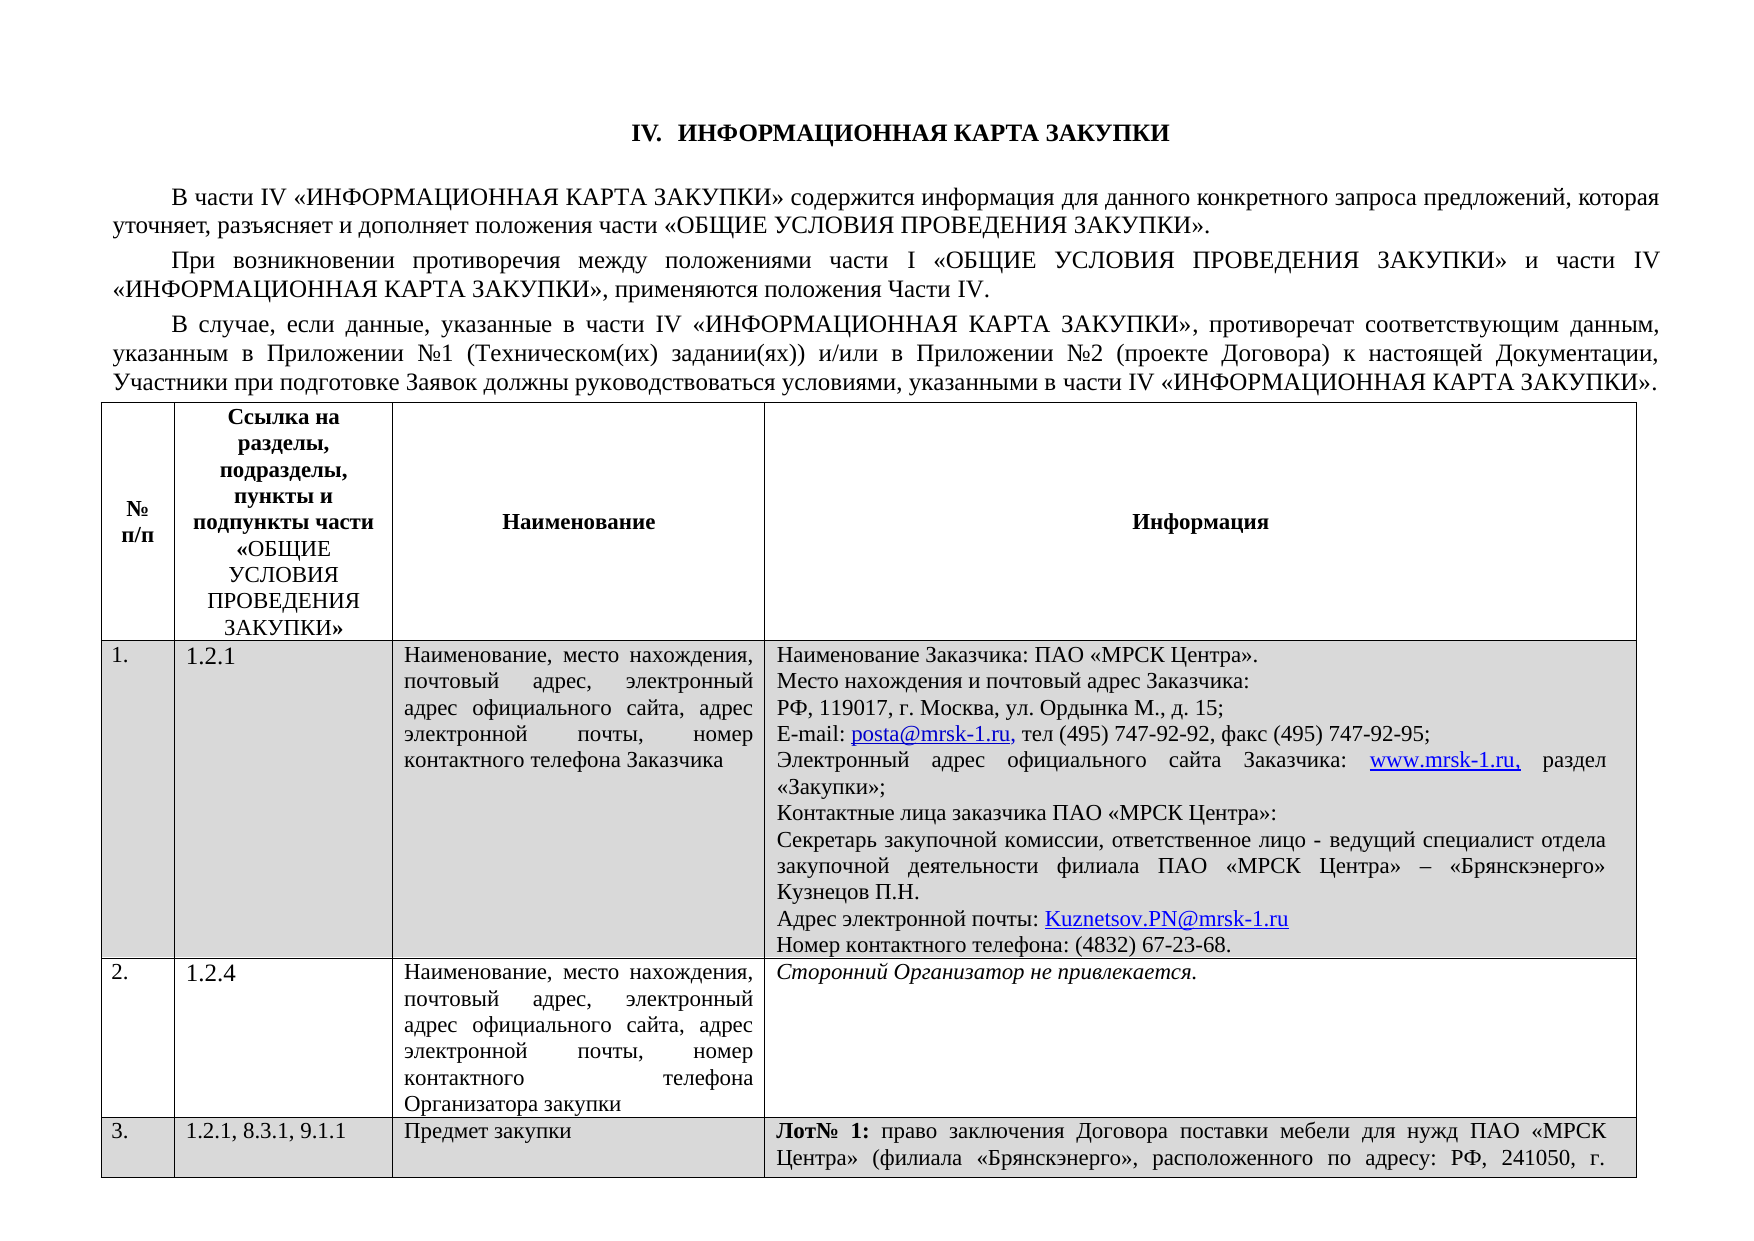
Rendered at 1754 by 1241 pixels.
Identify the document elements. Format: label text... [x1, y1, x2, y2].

table_cell Сторонний Организатор не привлекается. [765, 959, 1636, 1117]
text В случае, если данные, указанные в части IV «ИНФОРМАЦИОННАЯ КАРТА ЗАКУПКИ», противоречат соответствующим данным, указанным в Приложении №1 (Техническом(их) задании(ях)) и/или в Приложении №2 (проекте Договора) к настоящей Документации, Участники при подготовке Заявок должны руководствоваться условиями, указанными в части IV «ИНФОРМАЦИОННАЯ КАРТА ЗАКУПКИ». [112, 309, 1660, 396]
table_cell [102, 641, 174, 957]
table_cell [102, 959, 174, 1117]
table_header Наименование [393, 403, 764, 640]
table_header Ссылка на разделы, подразделы, пункты и подпункты части «ОБЩИЕ УСЛОВИЯ ПРОВЕДЕНИЯ ЗАКУПКИ» [175, 403, 392, 640]
table_cell Наименование, место нахождения, почтовый адрес, электронный адрес официального сайта, адрес электронной почты, номер контактного телефона Организатора закупки [393, 959, 764, 1117]
table_header № п/п [102, 403, 174, 640]
table_cell 1.2.1 [175, 641, 392, 957]
text В части IV «ИНФОРМАЦИОННАЯ КАРТА ЗАКУПКИ» содержится информация для данного конкретного запроса предложений, которая уточняет, разъясняет и дополняет положения части «ОБЩИЕ УСЛОВИЯ ПРОВЕДЕНИЯ ЗАКУПКИ». [112, 182, 1660, 239]
table_cell Наименование Заказчика: ПАО «МРСК Центра». Место нахождения и почтовый адрес Заказчика: РФ, 119017, г. Москва, ул. Ордынка М., д. 15; E-mail: posta@mrsk-1.ru, тел (495) 747-92-92, факс (495) 747-92-95; Электронный адрес официального сайта Заказчика: www.mrsk-1.ru, раздел «Закупки»; Контактные лица заказчика ПАО «МРСК Центра»: Секретарь закупочной комиссии, ответственное лицо - ведущий специалист отдела закупочной деятельности филиала ПАО «МРСК Центра» – «Брянскэнерго» Кузнецов П.Н. Адрес электронной почты: Kuznetsov.PN@mrsk-1.ru Номер контактного телефона: (4832) 67-23-68. [765, 641, 1636, 957]
table_cell Наименование, место нахождения, почтовый адрес, электронный адрес официального сайта, адрес электронной почты, номер контактного телефона Заказчика [393, 641, 764, 957]
table_cell [102, 1118, 174, 1177]
table_cell 1.2.4 [175, 959, 392, 1117]
table_cell 1.2.1, 8.3.1, 9.1.1 [175, 1118, 392, 1177]
table_cell Предмет закупки [393, 1118, 764, 1177]
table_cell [765, 1118, 1636, 1177]
text При возникновении противоречия между положениями части I «ОБЩИЕ УСЛОВИЯ ПРОВЕДЕНИЯ ЗАКУПКИ» и части IV «ИНФОРМАЦИОННАЯ КАРТА ЗАКУПКИ», применяются положения Части IV. [112, 246, 1660, 303]
table_header Информация [765, 403, 1636, 640]
subtitle ИНФОРМАЦИОННАЯ КАРТА ЗАКУПКИ [112, 118, 1660, 147]
